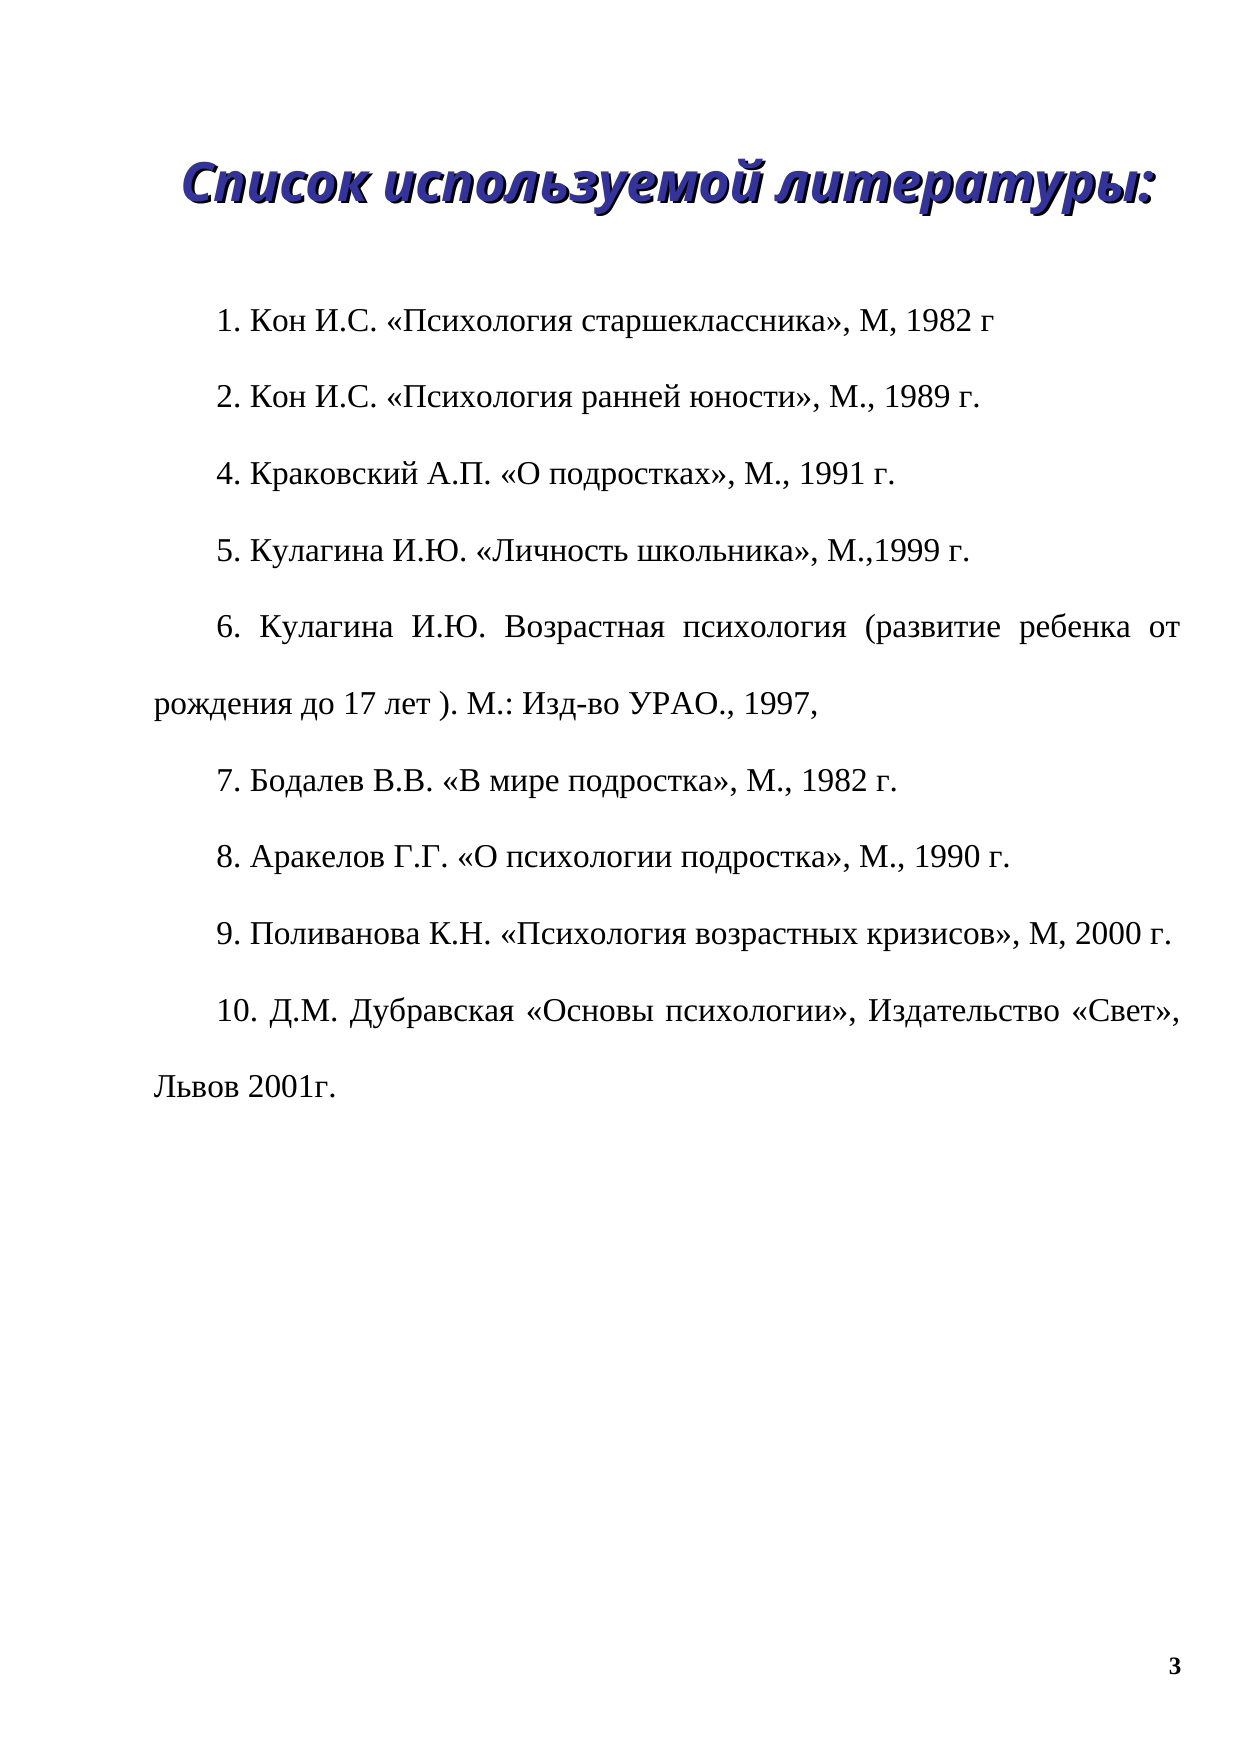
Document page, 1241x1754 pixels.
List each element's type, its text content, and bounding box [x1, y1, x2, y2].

text 8. Аракелов Г.Г. «О психологии подростка», М., 1990 г. [153, 836, 1181, 875]
text 2. Кон И.С. «Психология ранней юности», М., 1989 г. [153, 376, 1181, 415]
text 9. Поливанова К.Н. «Психология возрастных кризисов», М, 2000 г. [153, 913, 1181, 951]
text 10. Д.М. Дубравская «Основы психологии», Издательство «Свет», Львов 2001г. [153, 990, 1181, 1105]
subtitle Список используемой литературы: [153, 143, 1181, 217]
text 1. Кон И.С. «Психология старшеклассника», М, 1982 г [153, 300, 1181, 338]
text 5. Кулагина И.Ю. «Личность школьника», М.,1999 г. [153, 530, 1181, 568]
text 4. Краковский А.П. «О подростках», М., 1991 г. [153, 453, 1181, 491]
text 6. Кулагина И.Ю. Возрастная психология (развитие ребенка от рождения до 17 лет ). М.: Изд-во УРАО., 1997, [153, 606, 1181, 721]
text 7. Бодалев В.В. «В мире подростка», М., 1982 г. [153, 760, 1181, 798]
